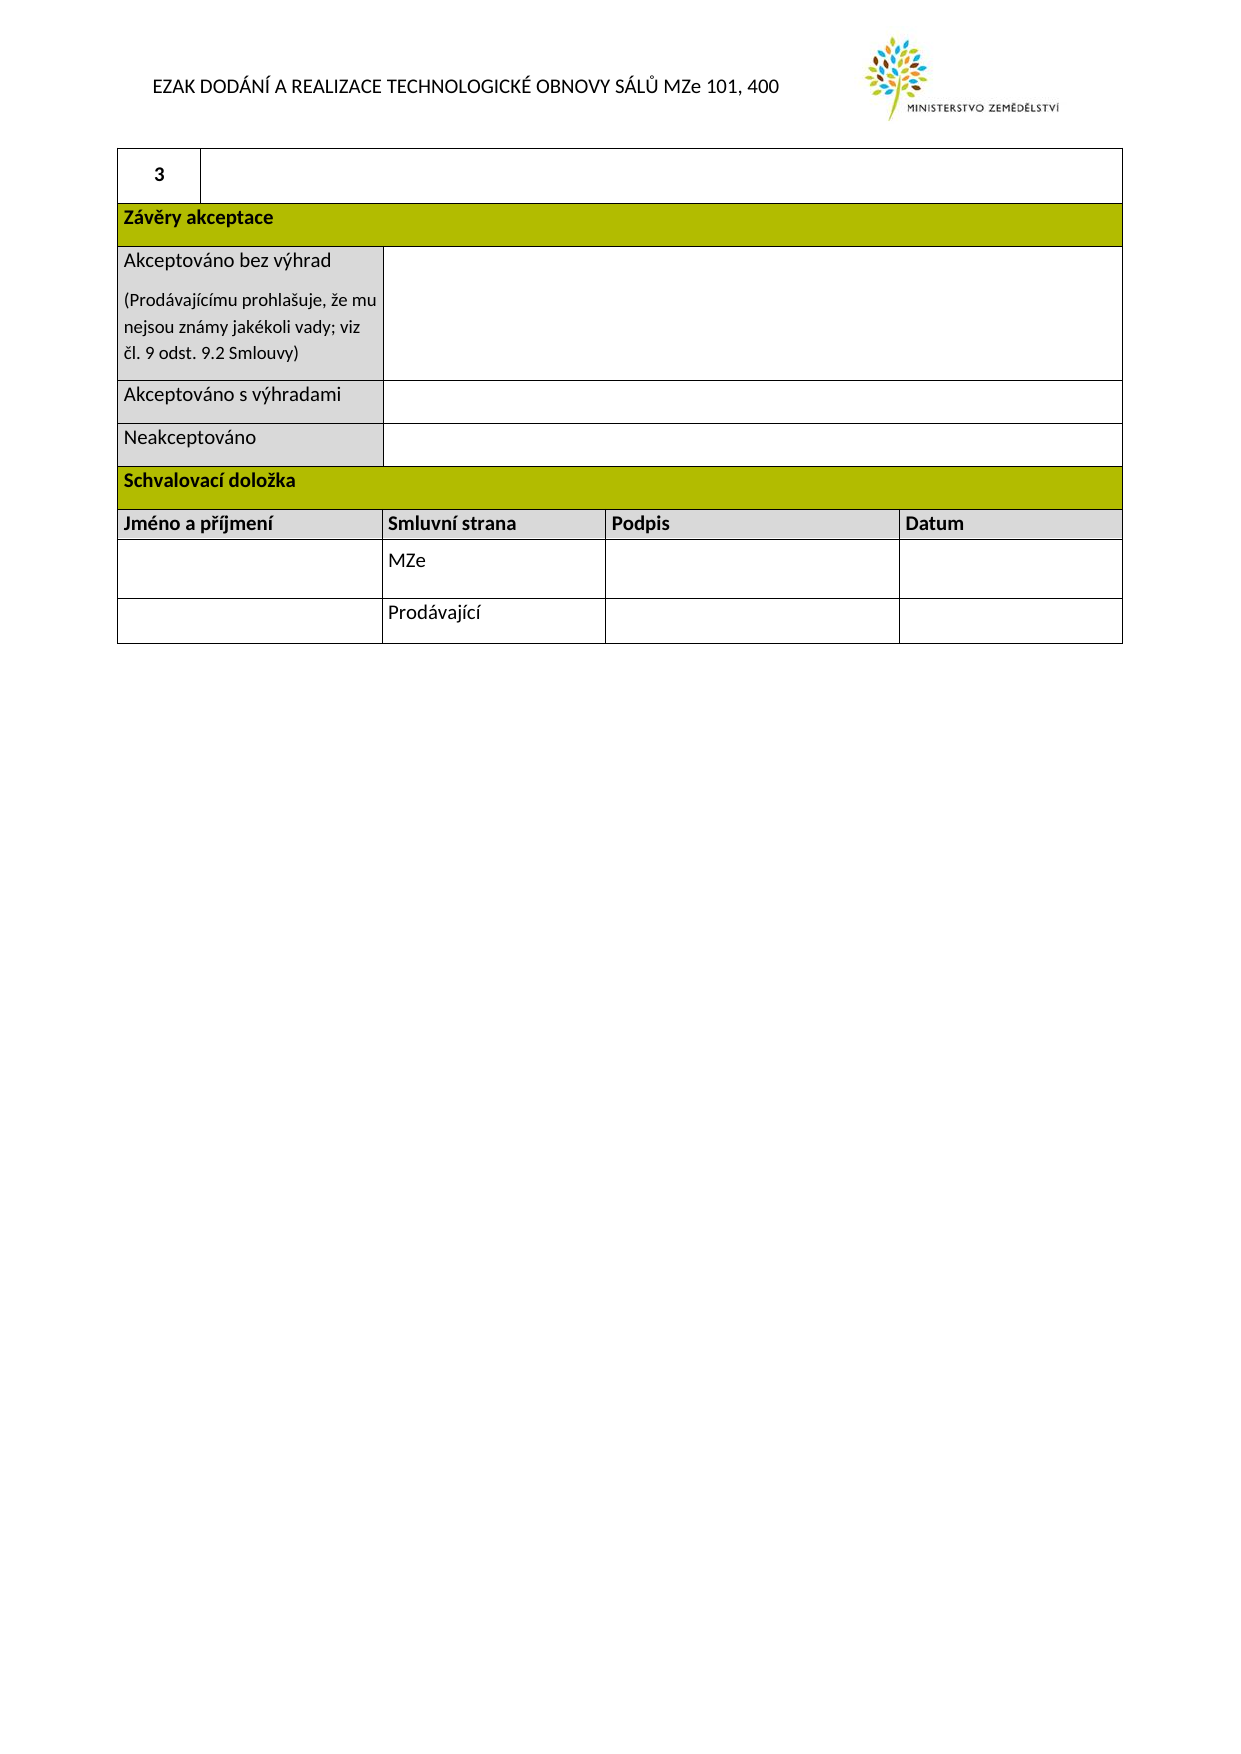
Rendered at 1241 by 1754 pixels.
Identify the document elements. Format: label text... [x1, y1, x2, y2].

table_cell Závěry akceptace [118, 204, 1122, 246]
table_cell Jméno a příjmení [118, 510, 382, 538]
table_cell [118, 599, 382, 642]
table_cell 3 [118, 149, 200, 203]
table_cell [118, 540, 382, 597]
table_cell [384, 247, 1122, 380]
table_cell Akceptováno s výhradami [118, 381, 383, 423]
table_cell Datum [900, 510, 1122, 538]
table_cell Neakceptováno [118, 424, 383, 466]
table_cell MZe [383, 540, 605, 597]
table_cell Akceptováno bez výhrad (Prodávajícímu prohlašuje, že mu nejsou známy jakékoli vady; viz čl. 9 odst. 9.2 Smlouvy) [118, 247, 383, 380]
table_cell Prodávající [383, 599, 605, 642]
table_cell [606, 599, 899, 642]
table_cell [201, 149, 1122, 203]
picture [854, 26, 1073, 131]
table_cell Schvalovací doložka [118, 467, 1122, 509]
table_cell [384, 381, 1122, 423]
table_cell [900, 540, 1122, 597]
table_cell Smluvní strana [383, 510, 605, 538]
table_cell [384, 424, 1122, 466]
table_cell [606, 540, 899, 597]
table_cell Podpis [606, 510, 899, 538]
table_cell [900, 599, 1122, 642]
